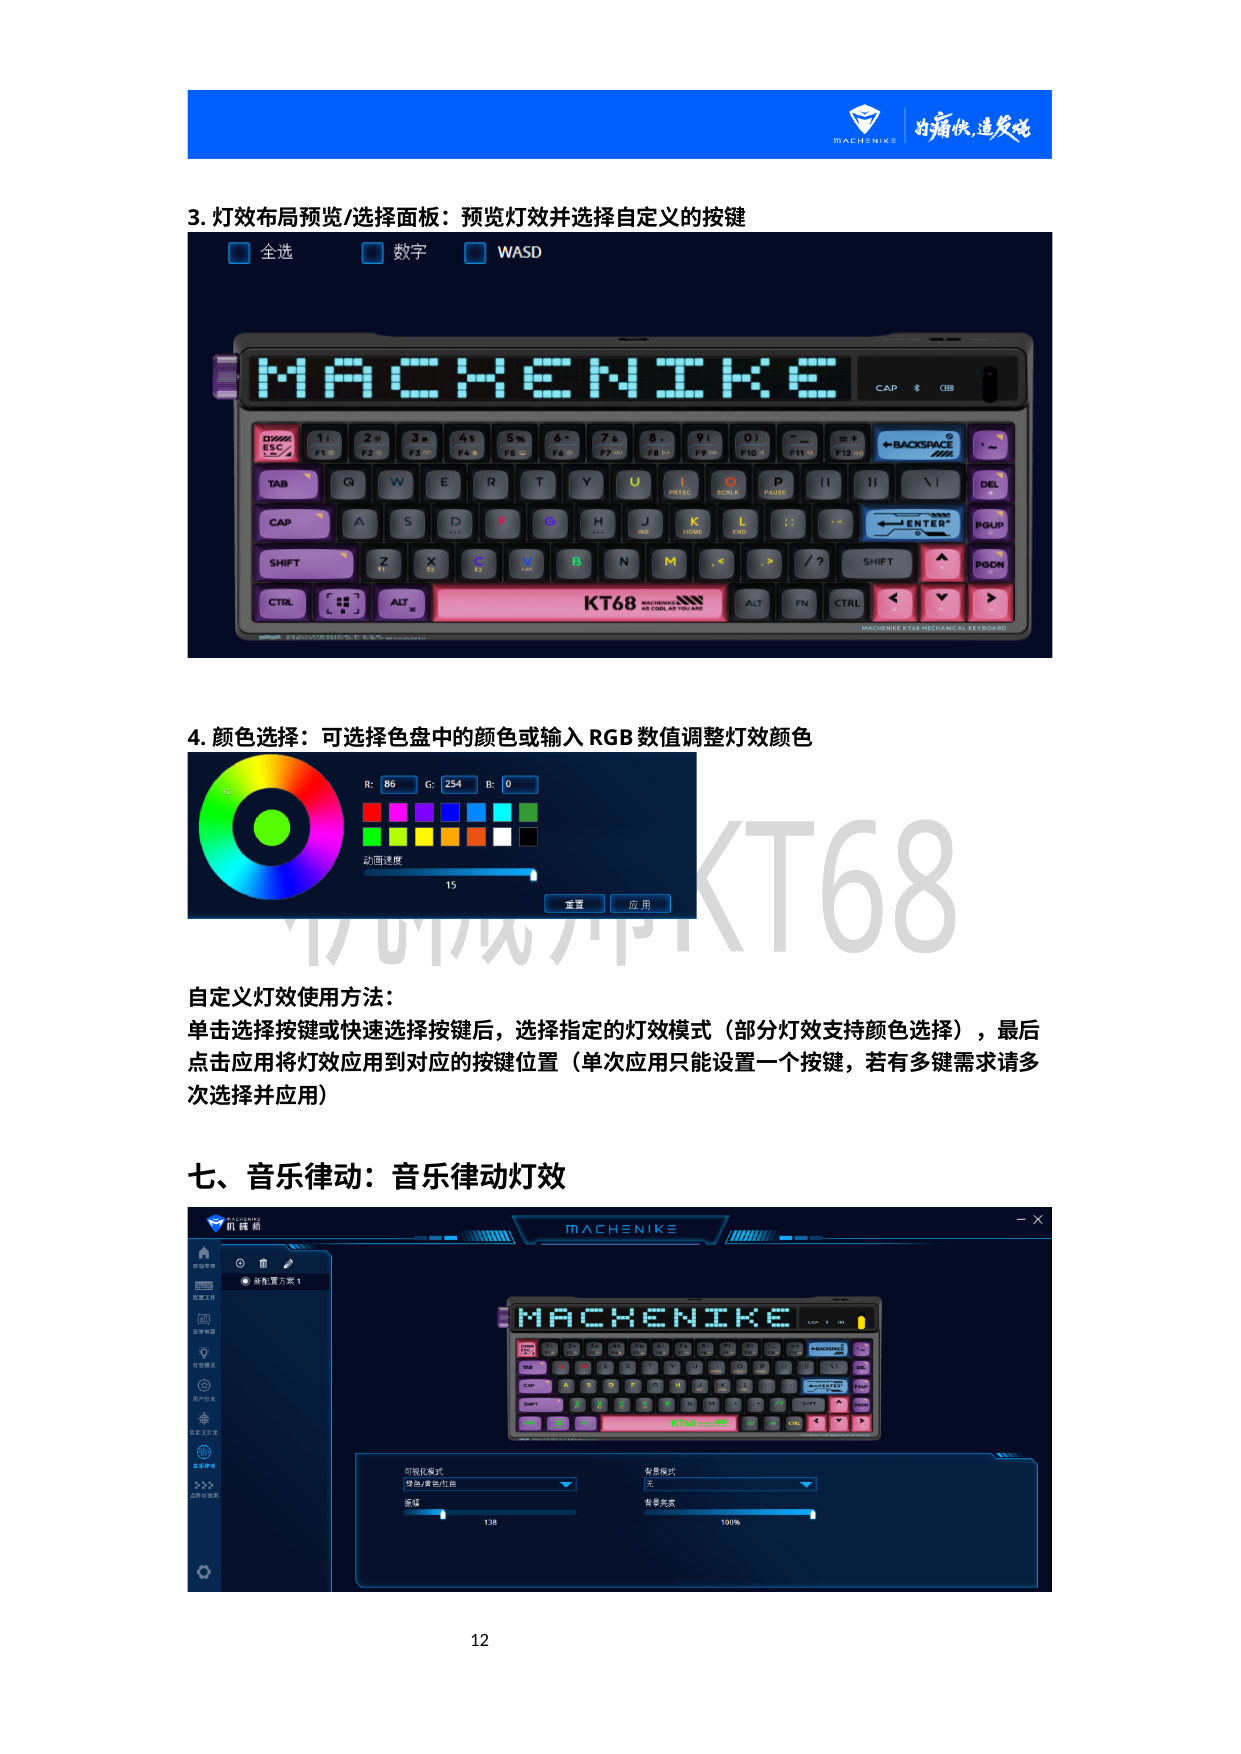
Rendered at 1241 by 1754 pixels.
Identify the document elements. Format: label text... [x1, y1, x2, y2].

picture [187, 90, 1052, 159]
list 颜色选择：可选择色盘中的颜色或输入RGB数值调整灯效颜色 [187, 720, 1053, 752]
list 七、音乐律动：音乐律动灯效 [187, 1142, 1053, 1207]
list 单击选择按键或快速选择按键后，选择指定的灯效模式（部分灯效支持颜色选择），最后点击应用将灯效应用到对应的按键位置（单次应用只能设置一个按键，若有多键需求请多次选择并应用） [187, 1012, 1053, 1110]
picture [187, 1207, 1052, 1592]
picture [187, 752, 697, 919]
list 自定义灯效使用方法： [187, 980, 1053, 1012]
list 灯效布局预览/选择面板：预览灯效并选择自定义的按键 [187, 200, 1053, 232]
picture [187, 232, 1053, 658]
